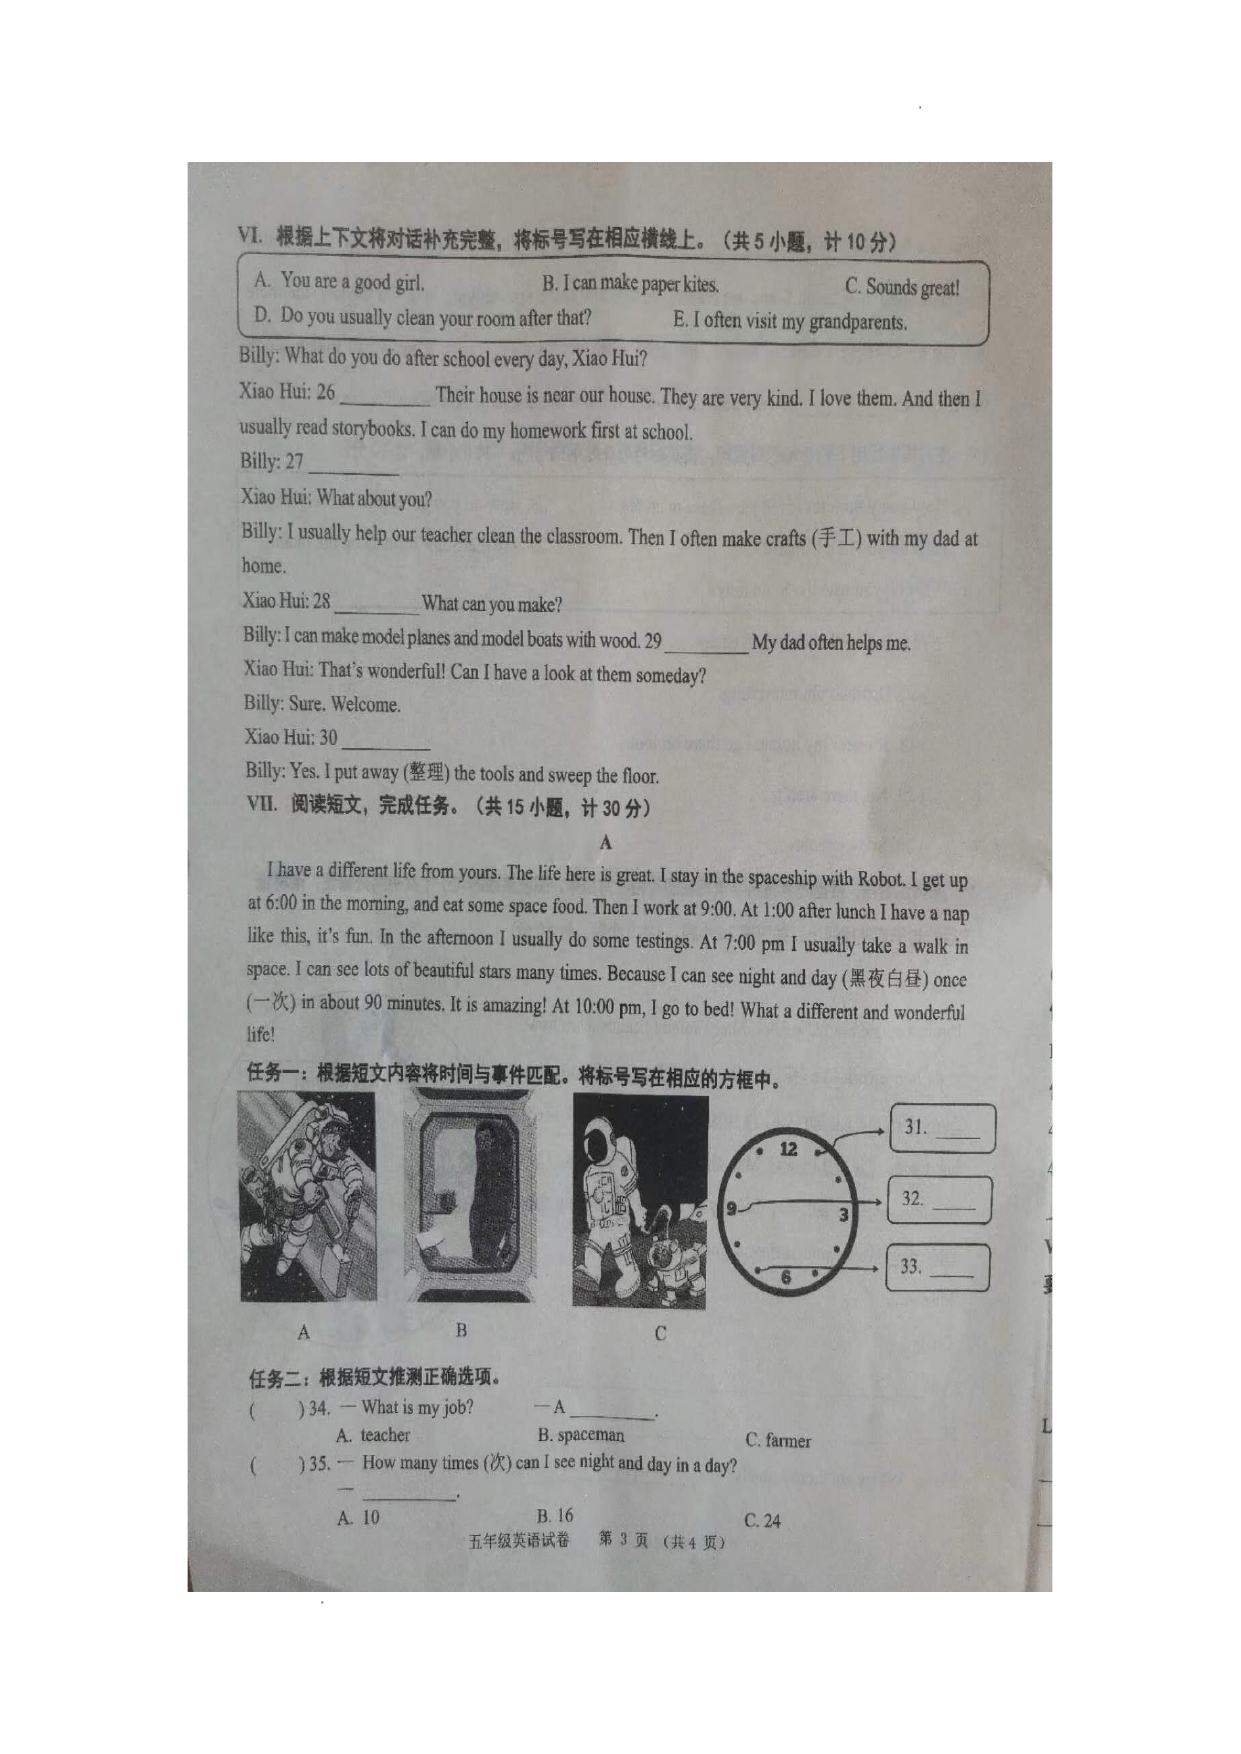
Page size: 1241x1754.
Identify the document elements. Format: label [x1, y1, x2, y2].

picture [187, 162, 1053, 1592]
